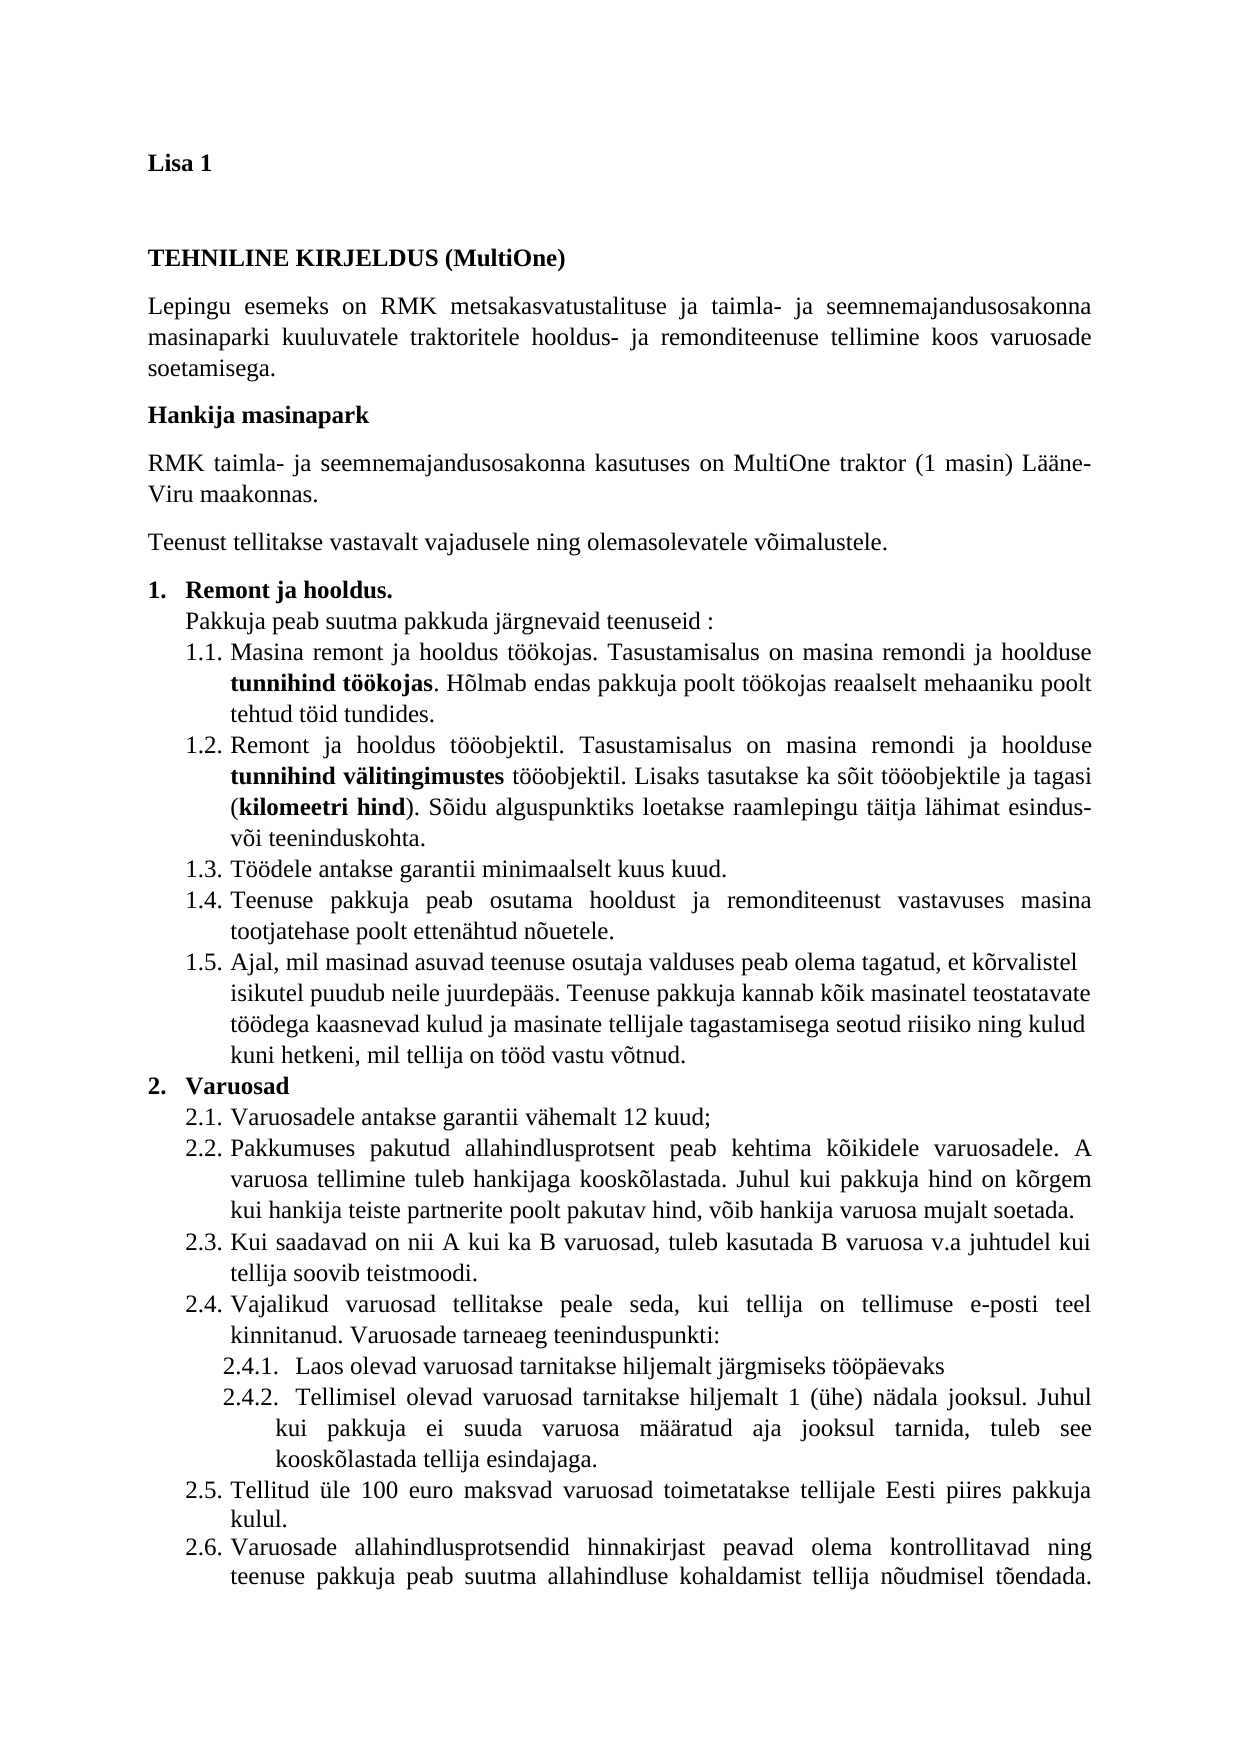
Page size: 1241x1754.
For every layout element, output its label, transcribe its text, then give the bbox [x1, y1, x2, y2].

list Masina remont ja hooldus töökojas. Tasustamisalus on masina remondi ja hoolduse tunnihind töökojas. Hõlmab endas pakkuja poolt töökojas reaalselt mehaaniku poolt tehtud töid tundides. [185, 637, 1093, 728]
list Varuosadele antakse garantii vähemalt 12 kuud; [185, 1102, 1093, 1131]
list Kui saadavad on nii A kui ka B varuosad, tuleb kasutada B varuosa v.a juhtudel kui tellija soovib teistmoodi. [185, 1227, 1093, 1286]
list Remont ja hooldus tööobjektil. Tasustamisalus on masina remondi ja hoolduse tunnihind välitingimustes tööobjektil. Lisaks tasutakse ka sõit tööobjektile ja tagasi (kilomeetri hind). Sõidu alguspunktiks loetakse raamlepingu täitja lähimat esindus- või teeninduskohta. [185, 730, 1093, 852]
list Pakkuja peab suutma pakkuda järgnevaid teenuseid : [185, 606, 1093, 634]
list Tellimisel olevad varuosad tarnitakse hiljemalt 1 (ühe) nädala jooksul. Juhul kui pakkuja ei suuda varuosa määratud aja jooksul tarnida, tuleb see kooskõlastada tellija esindajaga. [223, 1382, 1093, 1473]
list Töödele antakse garantii minimaalselt kuus kuud. [185, 854, 1093, 883]
text Hankija masinapark [148, 401, 1093, 429]
list Vajalikud varuosad tellitakse peale seda, kui tellija on tellimuse e-posti teel kinnitanud. Varuosade tarneaeg teeninduspunkti: [185, 1289, 1093, 1348]
text Lisa 1 [148, 148, 1093, 176]
text Lepingu esemeks on RMK metsakasvatustalituse ja taimla- ja seemnemajandusosakonna masinaparki kuuluvatele traktoritele hooldus- ja remonditeenuse tellimine koos varuosade soetamisega. [148, 291, 1093, 382]
list Laos olevad varuosad tarnitakse hiljemalt järgmiseks tööpäevaks [223, 1351, 1093, 1379]
list Varuosad [148, 1071, 1093, 1100]
text Teenust tellitakse vastavalt vajadusele ning olemasolevatele võimalustele. [148, 527, 1093, 556]
list Pakkumuses pakutud allahindlusprotsent peab kehtima kõikidele varuosadele. A varuosa tellimine tuleb hankijaga kooskõlastada. Juhul kui pakkuja hind on kõrgem kui hankija teiste partnerite poolt pakutav hind, võib hankija varuosa mujalt soetada. [185, 1133, 1093, 1224]
list Ajal, mil masinad asuvad teenuse osutaja valduses peab olema tagatud, et kõrvalistel isikutel puudub neile juurdepääs. Teenuse pakkuja kannab kõik masinatel teostatavate töödega kaasnevad kulud ja masinate tellijale tagastamisega seotud riisiko ning kulud kuni hetkeni, mil tellija on tööd vastu võtnud. [185, 947, 1093, 1069]
list Tellitud üle 100 euro maksvad varuosad toimetatakse tellijale Eesti piires pakkuja kulul. [185, 1475, 1093, 1532]
text RMK taimla- ja seemnemajandusosakonna kasutuses on MultiOne traktor (1 masin) Lääne-Viru maakonnas. [148, 448, 1093, 508]
list Remont ja hooldus. [148, 575, 1093, 603]
text TEHNILINE KIRJELDUS (MultiOne) [148, 243, 1093, 272]
list Teenuse pakkuja peab osutama hooldust ja remonditeenust vastavuses masina tootjatehase poolt ettenähtud nõuetele. [185, 885, 1093, 945]
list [185, 1532, 1093, 1590]
